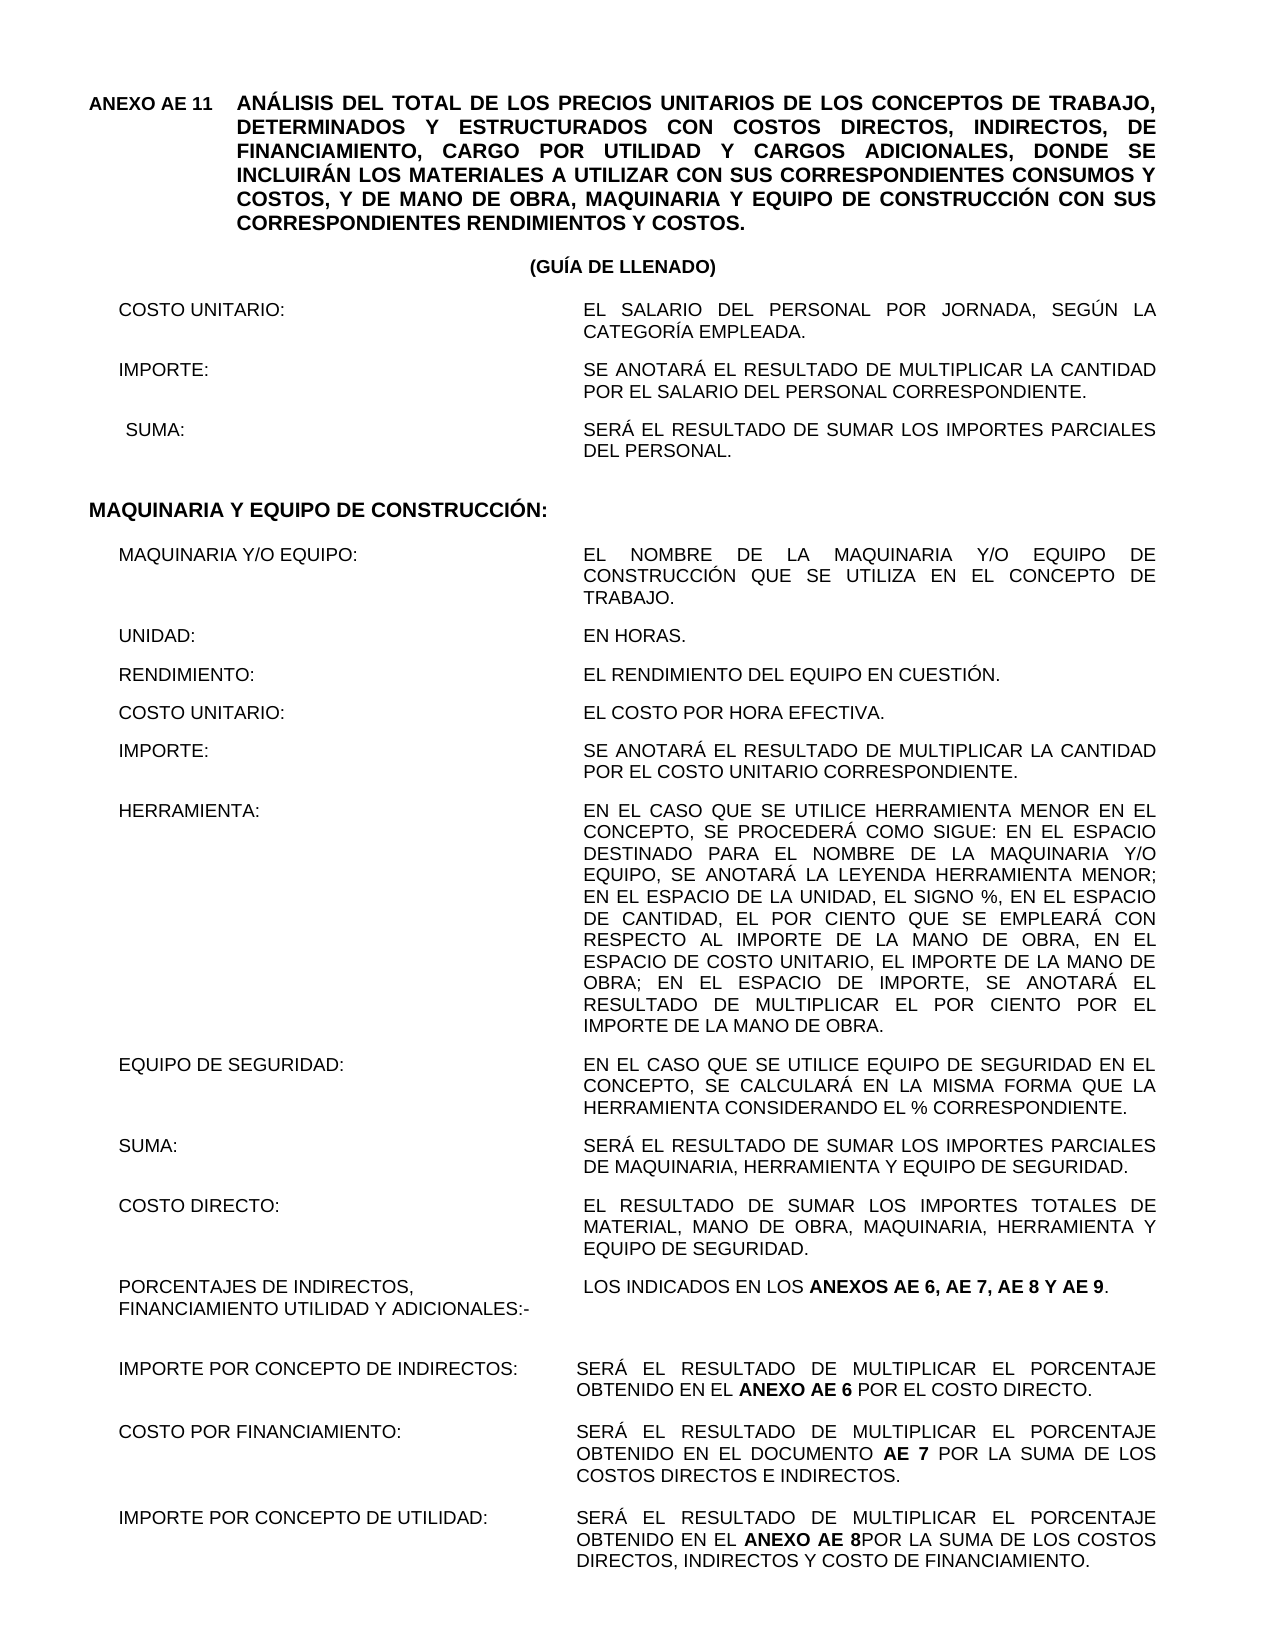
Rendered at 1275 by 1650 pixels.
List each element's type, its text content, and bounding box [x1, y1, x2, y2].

text COSTO UNITARIO: EL SALARIO DEL PERSONAL POR JORNADA, SEGÚN LA CATEGORÍA EMPLEADA. [118, 299, 1157, 342]
text MAQUINARIA Y EQUIPO DE CONSTRUCCIÓN: [89, 498, 1157, 522]
text IMPORTE: SE ANOTARÁ EL RESULTADO DE MULTIPLICAR LA CANTIDAD POR EL SALARIO DEL PERSONAL CORRESPONDIENTE. [118, 359, 1157, 402]
text PORCENTAJES DE INDIRECTOS, LOS INDICADOS EN LOS ANEXOS AE 6, AE 7, AE 8 Y AE 9. [118, 1276, 1157, 1297]
text RENDIMIENTO: EL RENDIMIENTO DEL EQUIPO EN CUESTIÓN. [118, 663, 1157, 685]
text HERRAMIENTA: EN EL CASO QUE SE UTILICE HERRAMIENTA MENOR EN EL CONCEPTO, SE PROCEDERÁ COMO SIGUE: EN EL ESPACIO DESTINADO PARA EL NOMBRE DE LA MAQUINARIA Y/O EQUIPO, SE ANOTARÁ LA LEYENDA HERRAMIENTA MENOR; EN EL ESPACIO DE LA UNIDAD, EL SIGNO %, EN EL ESPACIO DE CANTIDAD, EL POR CIENTO QUE SE EMPLEARÁ CON RESPECTO AL IMPORTE DE LA MANO DE OBRA, EN EL ESPACIO DE COSTO UNITARIO, EL IMPORTE DE LA MANO DE OBRA; EN EL ESPACIO DE IMPORTE, SE ANOTARÁ EL RESULTADO DE MULTIPLICAR EL POR CIENTO POR EL IMPORTE DE LA MANO DE OBRA. [118, 799, 1157, 1037]
text UNIDAD: EN HORAS. [118, 625, 1157, 647]
text SUMA: SERÁ EL RESULTADO DE SUMAR LOS IMPORTES PARCIALES DE MAQUINARIA, HERRAMIENTA Y EQUIPO DE SEGURIDAD. [118, 1135, 1157, 1178]
text EQUIPO DE SEGURIDAD: EN EL CASO QUE SE UTILICE EQUIPO DE SEGURIDAD EN EL CONCEPTO, SE CALCULARÁ EN LA MISMA FORMA QUE LA HERRAMIENTA CONSIDERANDO EL % CORRESPONDIENTE. [118, 1053, 1157, 1118]
text COSTO POR FINANCIAMIENTO: SERÁ EL RESULTADO DE MULTIPLICAR EL PORCENTAJE OBTENIDO EN EL DOCUMENTO AE 7 POR LA SUMA DE LOS COSTOS DIRECTOS E INDIRECTOS. [118, 1421, 1157, 1486]
text IMPORTE: SE ANOTARÁ EL RESULTADO DE MULTIPLICAR LA CANTIDAD POR EL COSTO UNITARIO CORRESPONDIENTE. [118, 740, 1157, 783]
text MAQUINARIA Y/O EQUIPO: EL NOMBRE DE LA MAQUINARIA Y/O EQUIPO DE CONSTRUCCIÓN QUE SE UTILIZA EN EL CONCEPTO DE TRABAJO. [118, 544, 1157, 608]
text FINANCIAMIENTO UTILIDAD Y ADICIONALES:- [118, 1297, 1157, 1319]
text COSTO UNITARIO: EL COSTO POR HORA EFECTIVA. [118, 702, 1157, 723]
text SUMA: SERÁ EL RESULTADO DE SUMAR LOS IMPORTES PARCIALES DEL PERSONAL. [125, 419, 1157, 462]
text IMPORTE POR CONCEPTO DE UTILIDAD: SERÁ EL RESULTADO DE MULTIPLICAR EL PORCENTAJE OBTENIDO EN EL ANEXO AE 8POR LA SUMA DE LOS COSTOS DIRECTOS, INDIRECTOS Y COSTO DE FINANCIAMIENTO. [118, 1507, 1157, 1571]
text COSTO DIRECTO: EL RESULTADO DE SUMAR LOS IMPORTES TOTALES DE MATERIAL, MANO DE OBRA, MAQUINARIA, HERRAMIENTA Y EQUIPO DE SEGURIDAD. [118, 1194, 1157, 1259]
text IMPORTE POR CONCEPTO DE INDIRECTOS: SERÁ EL RESULTADO DE MULTIPLICAR EL PORCENTAJE OBTENIDO EN EL ANEXO AE 6 POR EL COSTO DIRECTO. [118, 1357, 1157, 1400]
